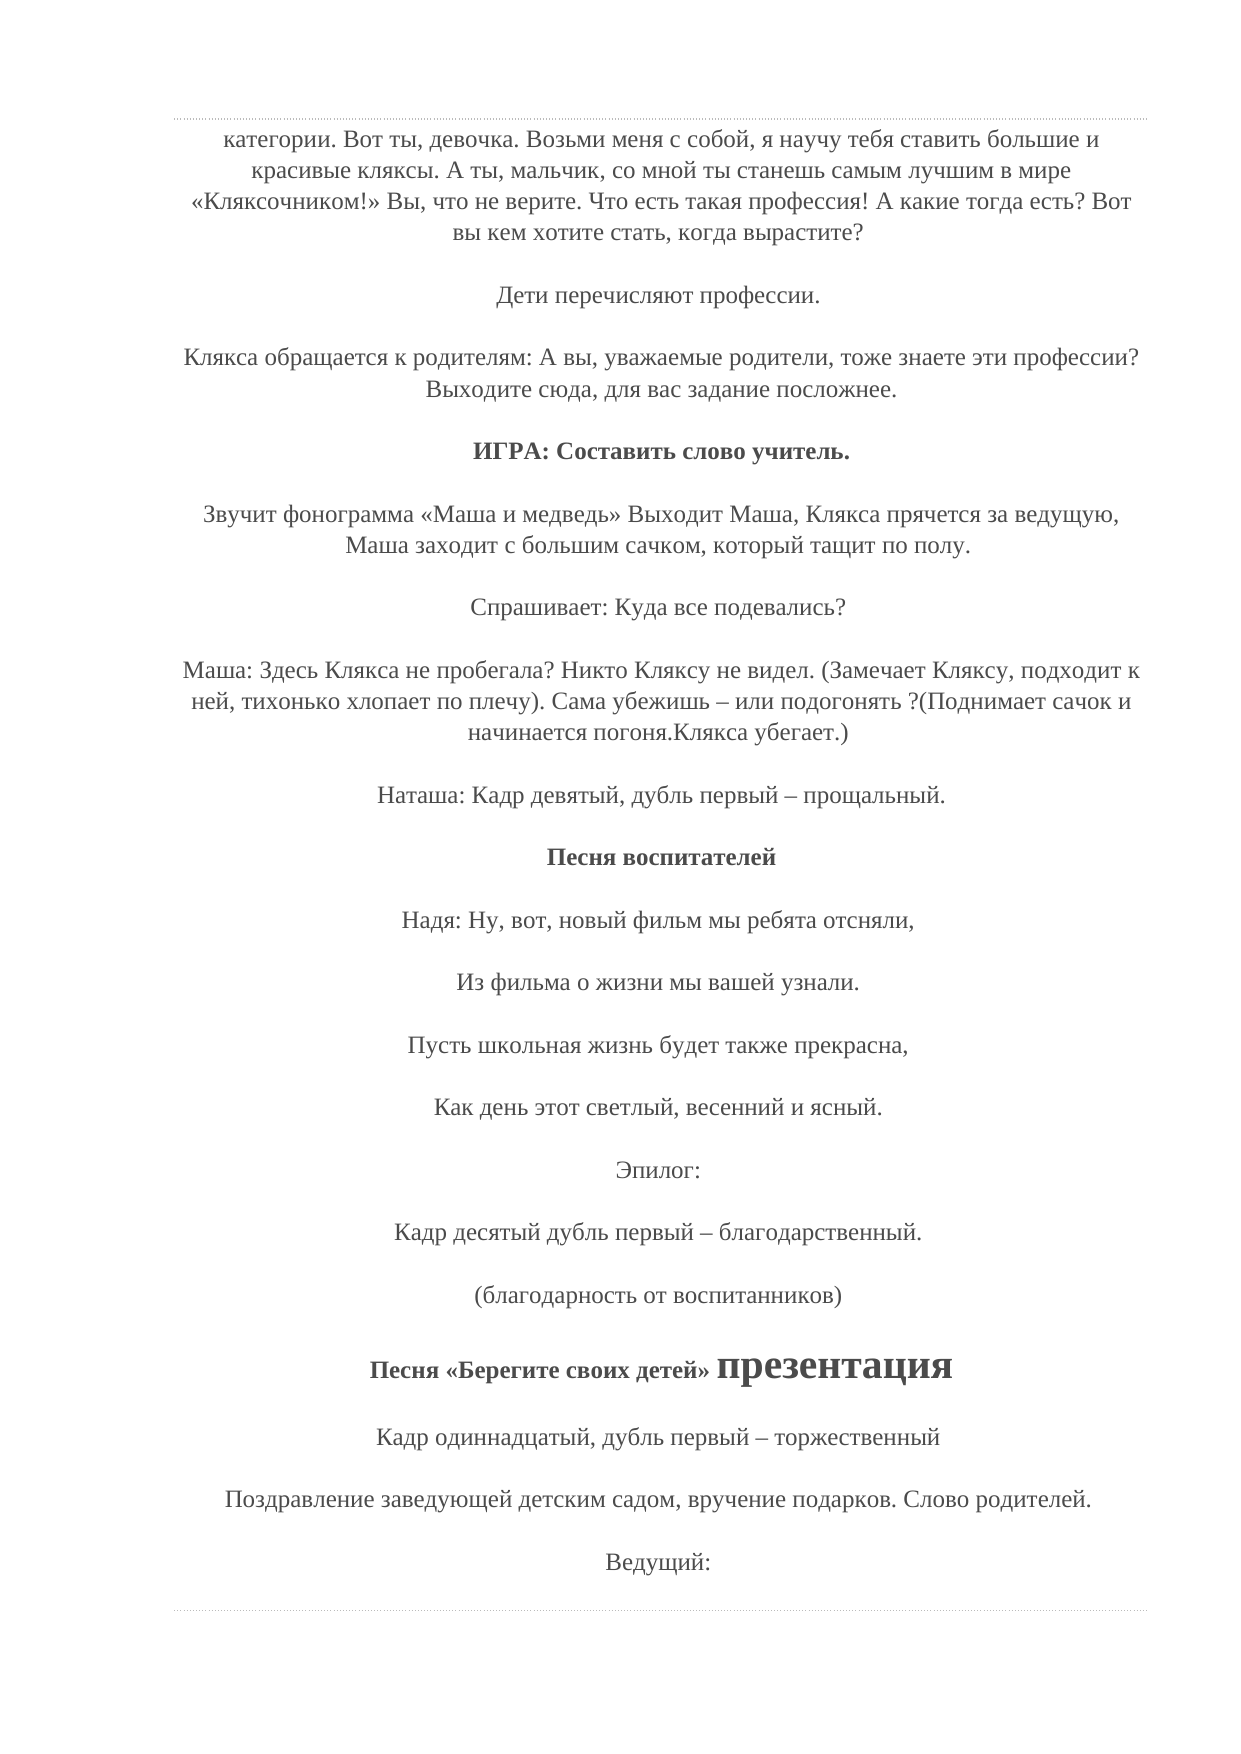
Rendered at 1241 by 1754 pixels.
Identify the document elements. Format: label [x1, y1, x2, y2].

table_cell [174, 118, 1148, 1610]
